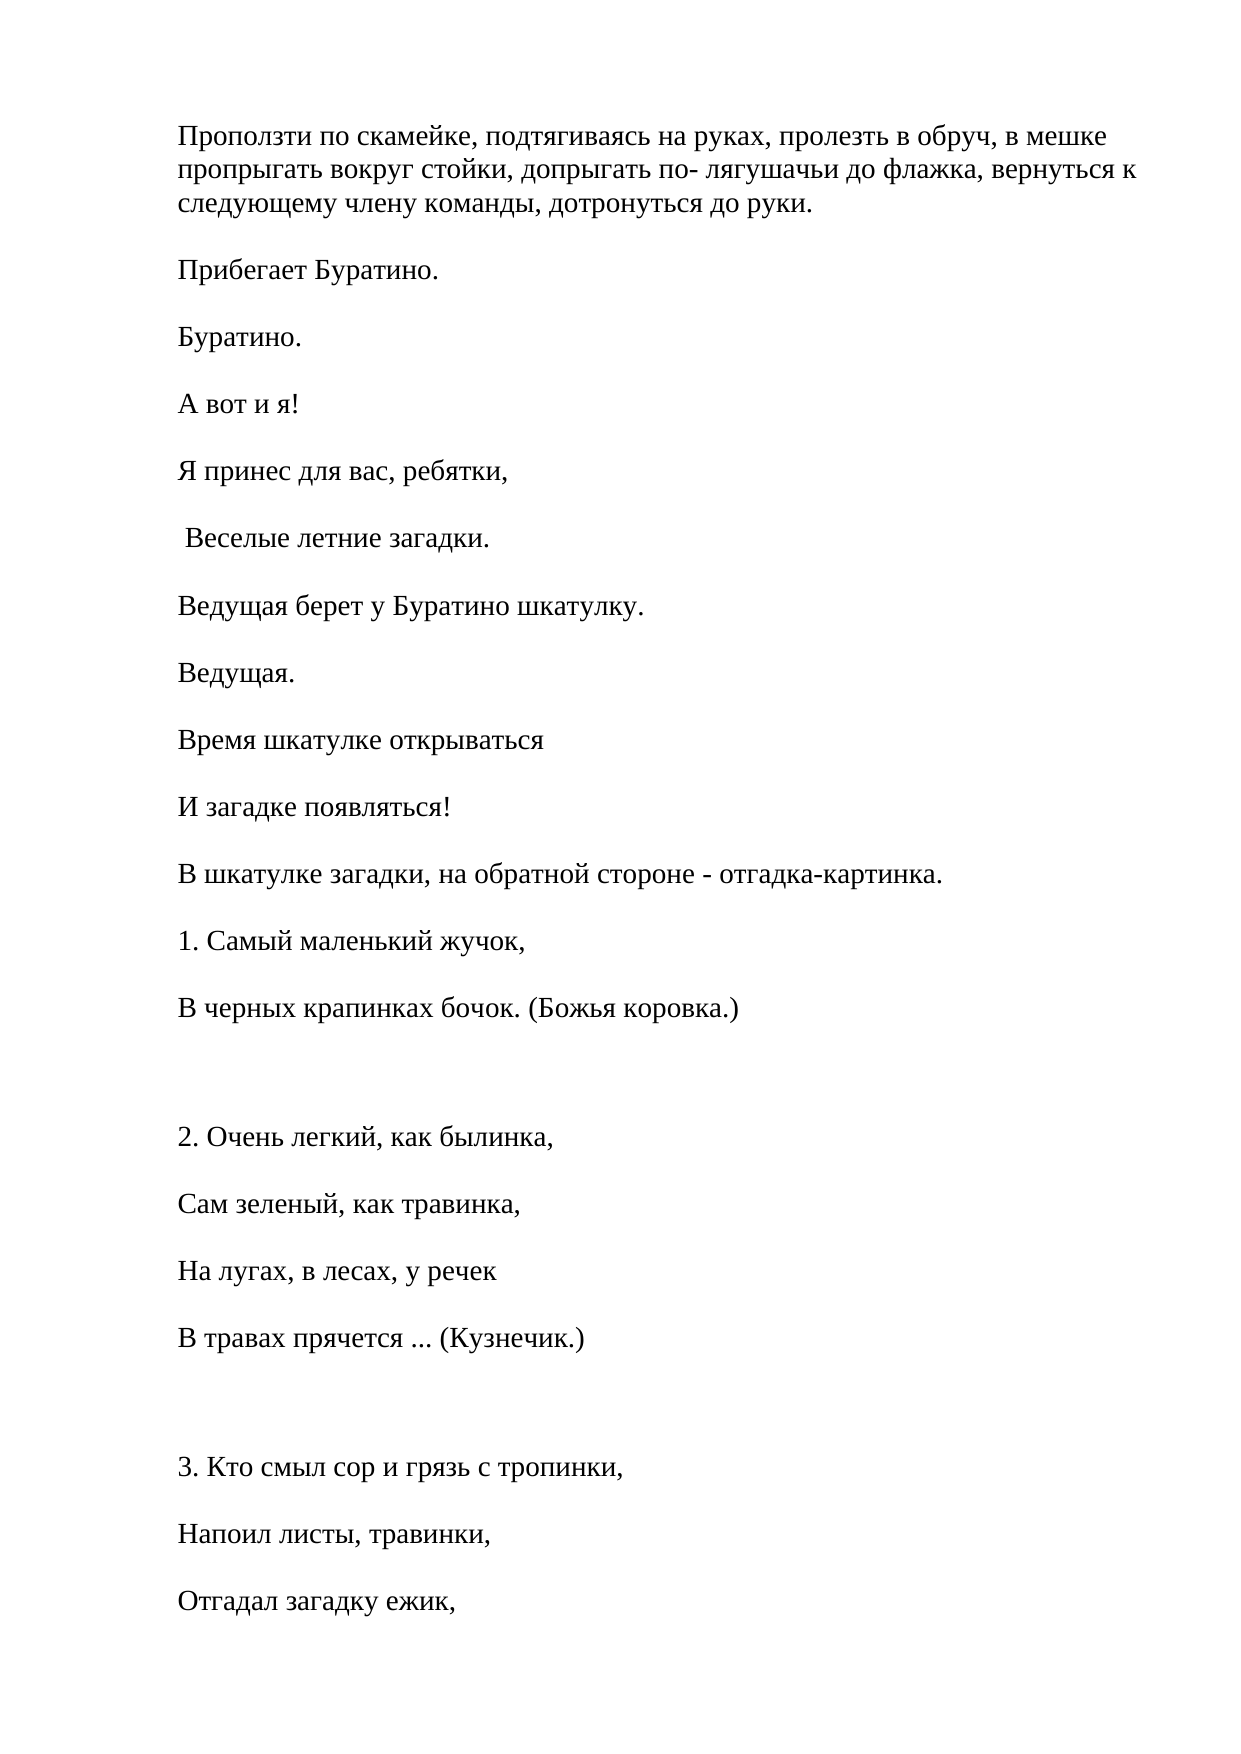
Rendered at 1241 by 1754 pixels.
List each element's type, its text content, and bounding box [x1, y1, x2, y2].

text Время шкатулке открываться [177, 722, 1152, 755]
text 2. Очень легкий, как былинка, [177, 1119, 1152, 1152]
text Веселые летние загадки. [177, 521, 1152, 554]
text Отгадал загадку ежик, [177, 1583, 1152, 1616]
text Прибегает Буратино. [177, 252, 1152, 286]
text 3. Кто смыл сор и грязь с тропинки, [177, 1449, 1152, 1482]
text Проползти по скамейке, подтягиваясь на руках, пролезть в обруч, в мешке пропрыгать вокруг стойки, допрыгать по- лягушачьи до флажка, вернуться к следующему члену команды, дотронуться до руки. [177, 118, 1152, 219]
text В шкатулке загадки, на обратной стороне - отгадка-картинка. [177, 856, 1152, 889]
text И загадке появляться! [177, 789, 1152, 822]
text В черных крапинках бочок. (Божья коровка.) [177, 990, 1152, 1024]
text Напоил листы, травинки, [177, 1516, 1152, 1549]
text Буратино. [177, 319, 1152, 353]
text Ведущая берет у Буратино шкатулку. [177, 588, 1152, 621]
text А вот и я! [177, 386, 1152, 420]
text 1. Самый маленький жучок, [177, 923, 1152, 957]
text В травах прячется ... (Кузнечик.) [177, 1320, 1152, 1354]
text Сам зеленый, как травинка, [177, 1186, 1152, 1219]
text На лугах, в лесах, у речек [177, 1253, 1152, 1287]
text Я принес для вас, ребятки, [177, 453, 1152, 487]
text Ведущая. [177, 655, 1152, 688]
